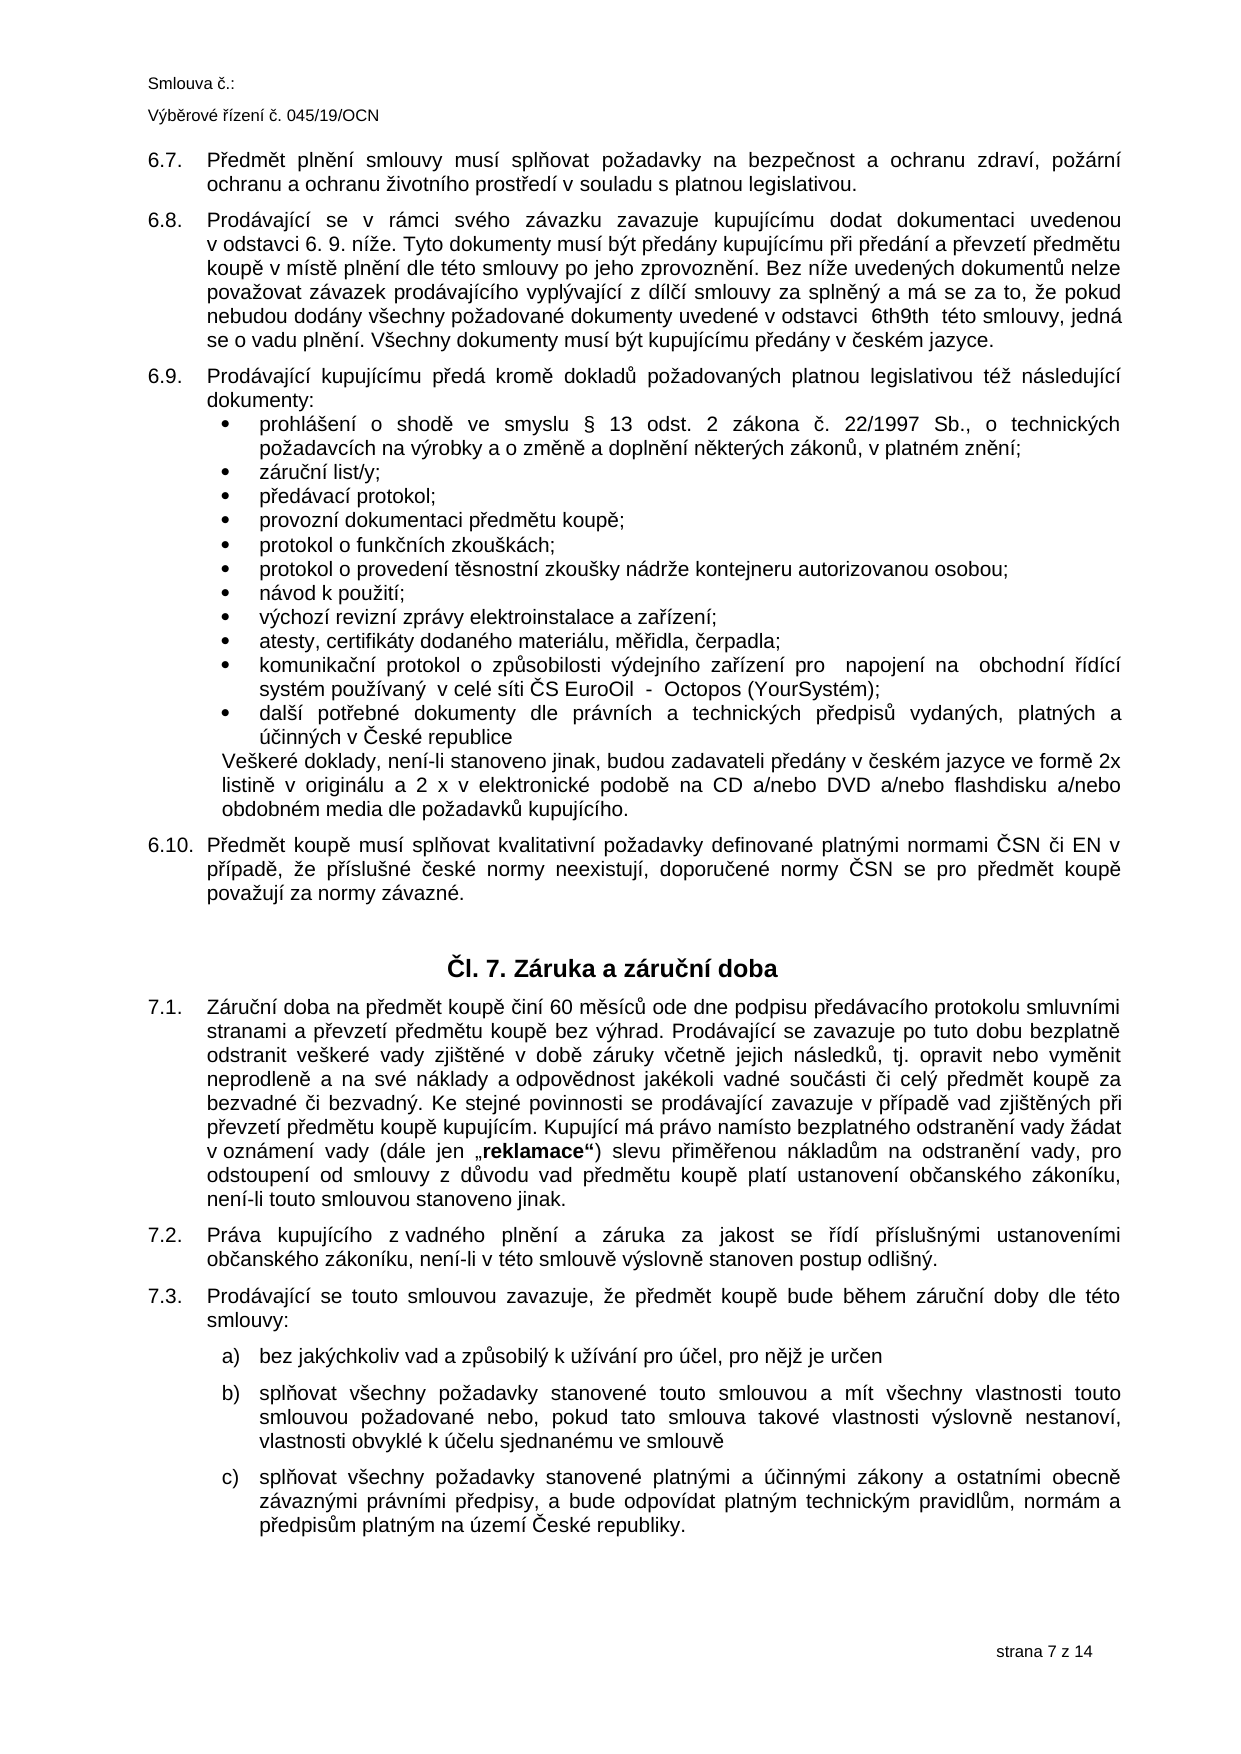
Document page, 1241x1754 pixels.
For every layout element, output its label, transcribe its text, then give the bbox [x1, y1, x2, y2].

list Předmět koupě musí splňovat kvalitativní požadavky definované platnými normami ČSN či EN v případě, že příslušné české normy neexistují, doporučené normy ČSN se pro předmět koupě považují za normy závazné. [148, 833, 1122, 905]
text Záruční doba na předmět koupě činí 60 měsíců ode dne podpisu předávacího protokolu smluvními stranami a převzetí předmětu koupě bez výhrad. Prodávající se zavazuje po tuto dobu bezplatně odstranit veškeré vady zjištěné v době záruky včetně jejich následků, tj. opravit nebo vyměnit neprodleně a na své náklady a odpovědnost jakékoli vadné součásti či celý předmět koupě za bezvadné či bezvadný. Ke stejné povinnosti se prodávající zavazuje v případě vad zjištěných při převzetí předmětu koupě kupujícím. Kupující má právo namísto bezplatného odstranění vady žádat v oznámení vady (dále jen „reklamace“) slevu přiměřenou nákladům na odstranění vady, pro odstoupení od smlouvy z důvodu vad předmětu koupě platí ustanovení občanského zákoníku, není-li touto smlouvou stanoveno jinak. [148, 995, 1122, 1211]
list Prodávající kupujícímu předá kromě dokladů požadovaných platnou legislativou též následující dokumenty: [148, 364, 1122, 412]
list splňovat všechny požadavky stanovené platnými a účinnými zákony a ostatními obecně závaznými právními předpisy, a bude odpovídat platným technickým pravidlům, normám a předpisům platným na území České republiky. [222, 1465, 1122, 1537]
list splňovat všechny požadavky stanovené touto smlouvou a mít všechny vlastnosti touto smlouvou požadované nebo, pokud tato smlouva takové vlastnosti výslovně nestanoví, vlastnosti obvyklé k účelu sjednanému ve smlouvě [222, 1381, 1122, 1452]
list další potřebné dokumenty dle právních a technických předpisů vydaných, platných a účinných v České republice [222, 701, 1122, 749]
list Práva kupujícího z vadného plnění a záruka za jakost se řídí příslušnými ustanoveními občanského zákoníku, není-li v této smlouvě výslovně stanoven postup odlišný. [148, 1223, 1122, 1271]
list bez jakýchkoliv vad a způsobilý k užívání pro účel, pro nějž je určen [222, 1344, 1122, 1368]
list protokol o funkčních zkouškách; [222, 532, 1122, 556]
text Záruka a záruční doba [102, 954, 1122, 983]
list Prodávající se touto smlouvou zavazuje, že předmět koupě bude během záruční doby dle této smlouvy: [148, 1284, 1122, 1332]
list komunikační protokol o způsobilosti výdejního zařízení pro napojení na obchodní řídící systém používaný v celé síti ČS EuroOil - Octopos (YourSystém); [222, 653, 1122, 701]
list provozní dokumentaci předmětu koupě; [222, 508, 1122, 532]
list atesty, certifikáty dodaného materiálu, měřidla, čerpadla; [222, 629, 1122, 653]
list Prodávající se v rámci svého závazku zavazuje kupujícímu dodat dokumentaci uvedenou v odstavci 6. 9. níže. Tyto dokumenty musí být předány kupujícímu při předání a převzetí předmětu koupě v místě plnění dle této smlouvy po jeho zprovoznění. Bez níže uvedených dokumentů nelze považovat závazek prodávajícího vyplývající z dílčí smlouvy za splněný a má se za to, že pokud nebudou dodány všechny požadované dokumenty uvedené v odstavci 6.9 této smlouvy, jedná se o vadu plnění. Všechny dokumenty musí být kupujícímu předány v českém jazyce. [148, 208, 1122, 352]
list prohlášení o shodě ve smyslu § 13 odst. 2 zákona č. 22/1997 Sb., o technických požadavcích na výrobky a o změně a doplnění některých zákonů, v platném znění; [222, 412, 1122, 460]
list výchozí revizní zprávy elektroinstalace a zařízení; [222, 604, 1122, 629]
list protokol o provedení těsnostní zkoušky nádrže kontejneru autorizovanou osobou; [222, 556, 1122, 581]
list návod k použití; [222, 581, 1122, 604]
list předávací protokol; [222, 484, 1122, 508]
text Předmět plnění smlouvy musí splňovat požadavky na bezpečnost a ochranu zdraví, požární ochranu a ochranu životního prostředí v souladu s platnou legislativou. [148, 148, 1122, 196]
list záruční list/y; [222, 460, 1122, 484]
text Veškeré doklady, není-li stanoveno jinak, budou zadavateli předány v českém jazyce ve formě 2x listině v originálu a 2 x v elektronické podobě na CD a/nebo DVD a/nebo flashdisku a/nebo obdobném media dle požadavků kupujícího. [222, 749, 1122, 821]
